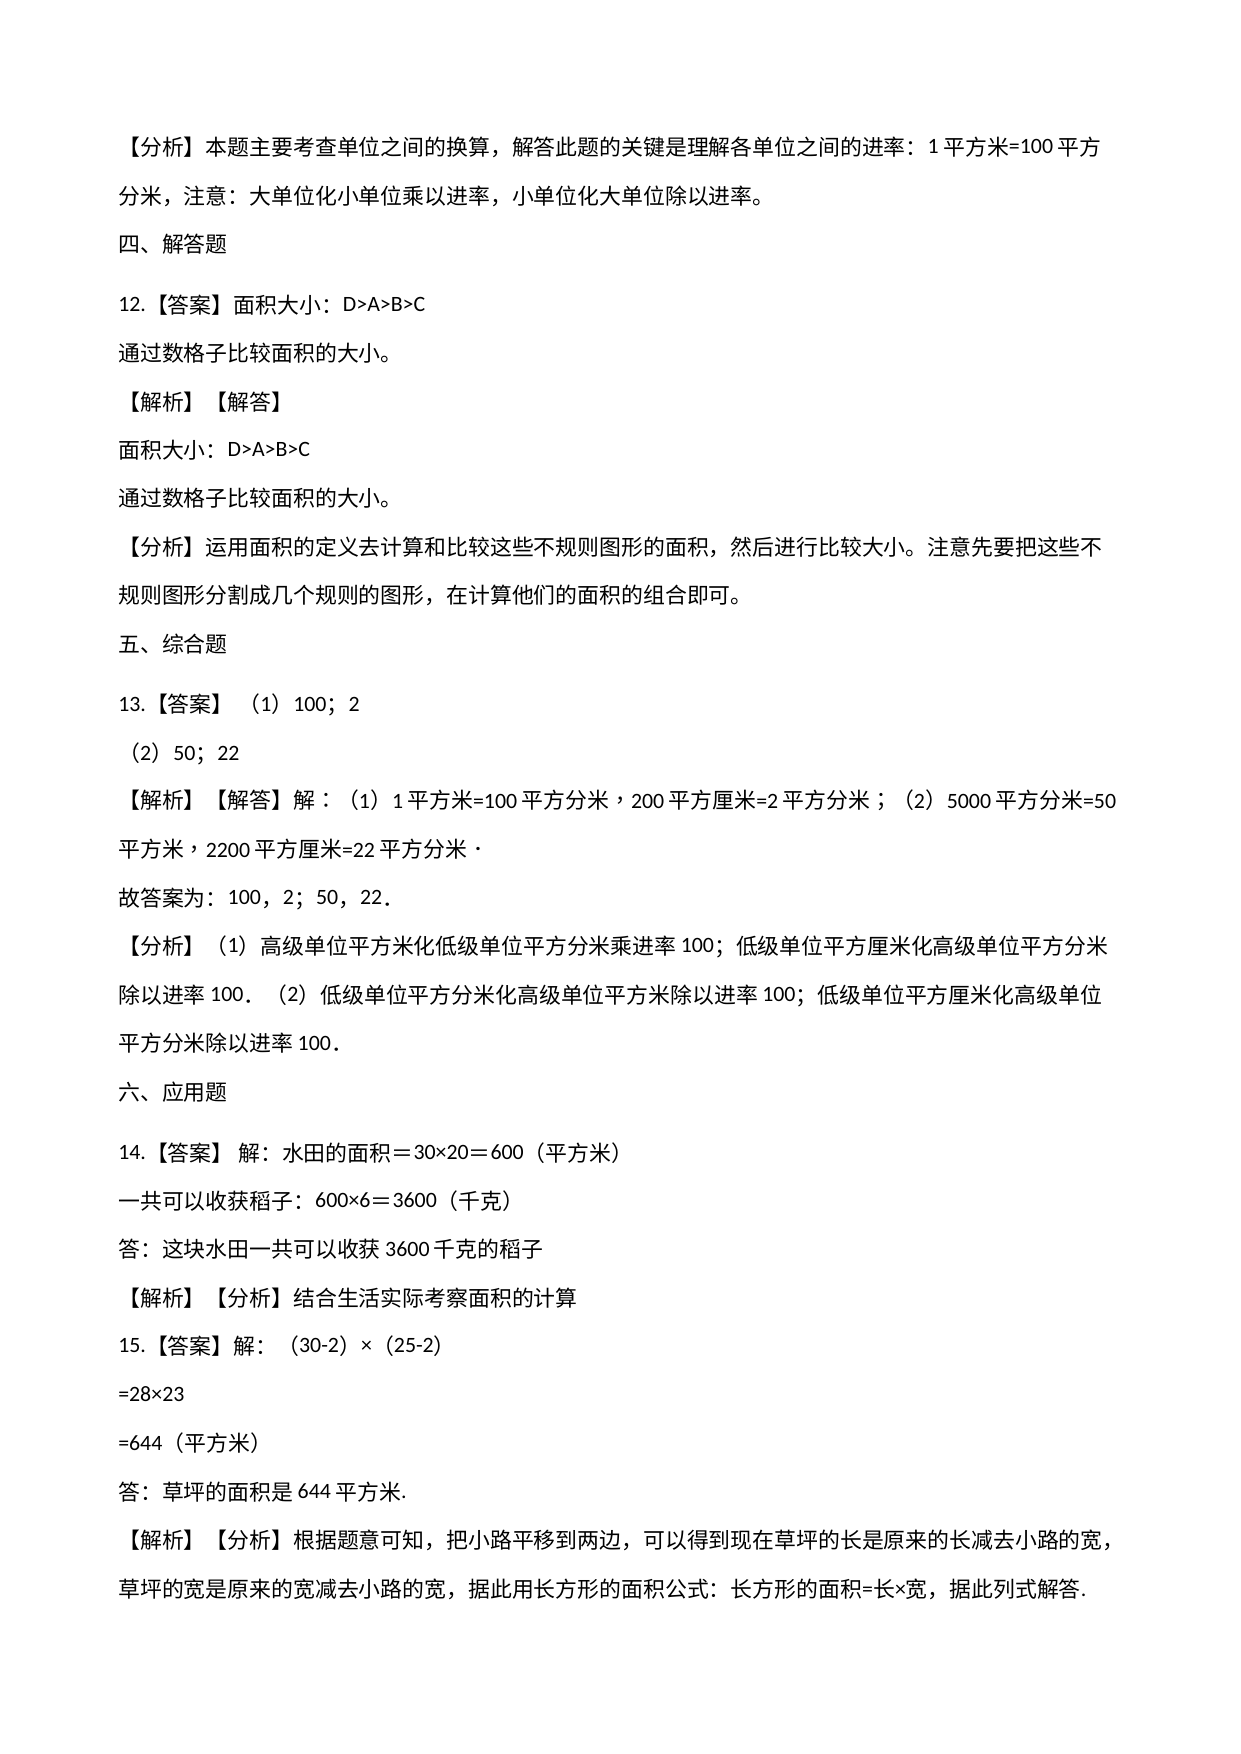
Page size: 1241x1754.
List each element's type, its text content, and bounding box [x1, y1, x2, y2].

text 六、应用题 [118, 1074, 1122, 1107]
text 五、综合题 [118, 626, 1122, 659]
text 【分析】运用面积的定义去计算和比较这些不规则图形的面积，然后进行比较大小。注意先要把这些不规则图形分割成几个规则的图形，在计算他们的面积的组合即可。 [118, 529, 1122, 610]
text 四、解答题 [118, 227, 1122, 259]
text 故答案为：100，2；50，22． [118, 880, 1122, 913]
text 13.【答案】 （1）100；2 （2）50；22 [118, 687, 1122, 768]
text 一共可以收获稻子：600×6＝3600（千克） [118, 1183, 1122, 1216]
text 14.【答案】 解：水田的面积＝30×20＝600（平方米） [118, 1135, 1122, 1168]
text 【解析】【分析】结合生活实际考察面积的计算 [118, 1280, 1122, 1313]
text 答：这块水田一共可以收获3600千克的稻子 [118, 1232, 1122, 1264]
text 【分析】（1）高级单位平方米化低级单位平方分米乘进率100；低级单位平方厘米化高级单位平方分米除以进率100．（2）低级单位平方分米化高级单位平方米除以进率100；低级单位平方厘米化高级单位平方分米除以进率100． [118, 928, 1122, 1058]
text 通过数格子比较面积的大小。 [118, 336, 1122, 368]
text 通过数格子比较面积的大小。 [118, 481, 1122, 513]
text 面积大小：D>A>B>C [118, 432, 1122, 465]
text 【分析】本题主要考查单位之间的换算，解答此题的关键是理解各单位之间的进率：1平方米=100平方分米，注意：大单位化小单位乘以进率，小单位化大单位除以进率。 [118, 129, 1122, 211]
text 【解析】【解答】解：（1）1平方米=100平方分米，200平方厘米=2平方分米；（2）5000平方分米=50平方米，2200平方厘米=22平方分米． [118, 784, 1122, 865]
text 12.【答案】面积大小：D>A>B>C [118, 287, 1122, 320]
text 15.【答案】解：（30-2）×（25-2） =28×23 =644（平方米） 答：草坪的面积是644平方米. [118, 1328, 1122, 1507]
text 【解析】【分析】根据题意可知，把小路平移到两边，可以得到现在草坪的长是原来的长减去小路的宽，草坪的宽是原来的宽减去小路的宽，据此用长方形的面积公式：长方形的面积=长×宽，据此列式解答. [118, 1523, 1122, 1604]
text 【解析】【解答】 [118, 384, 1122, 417]
